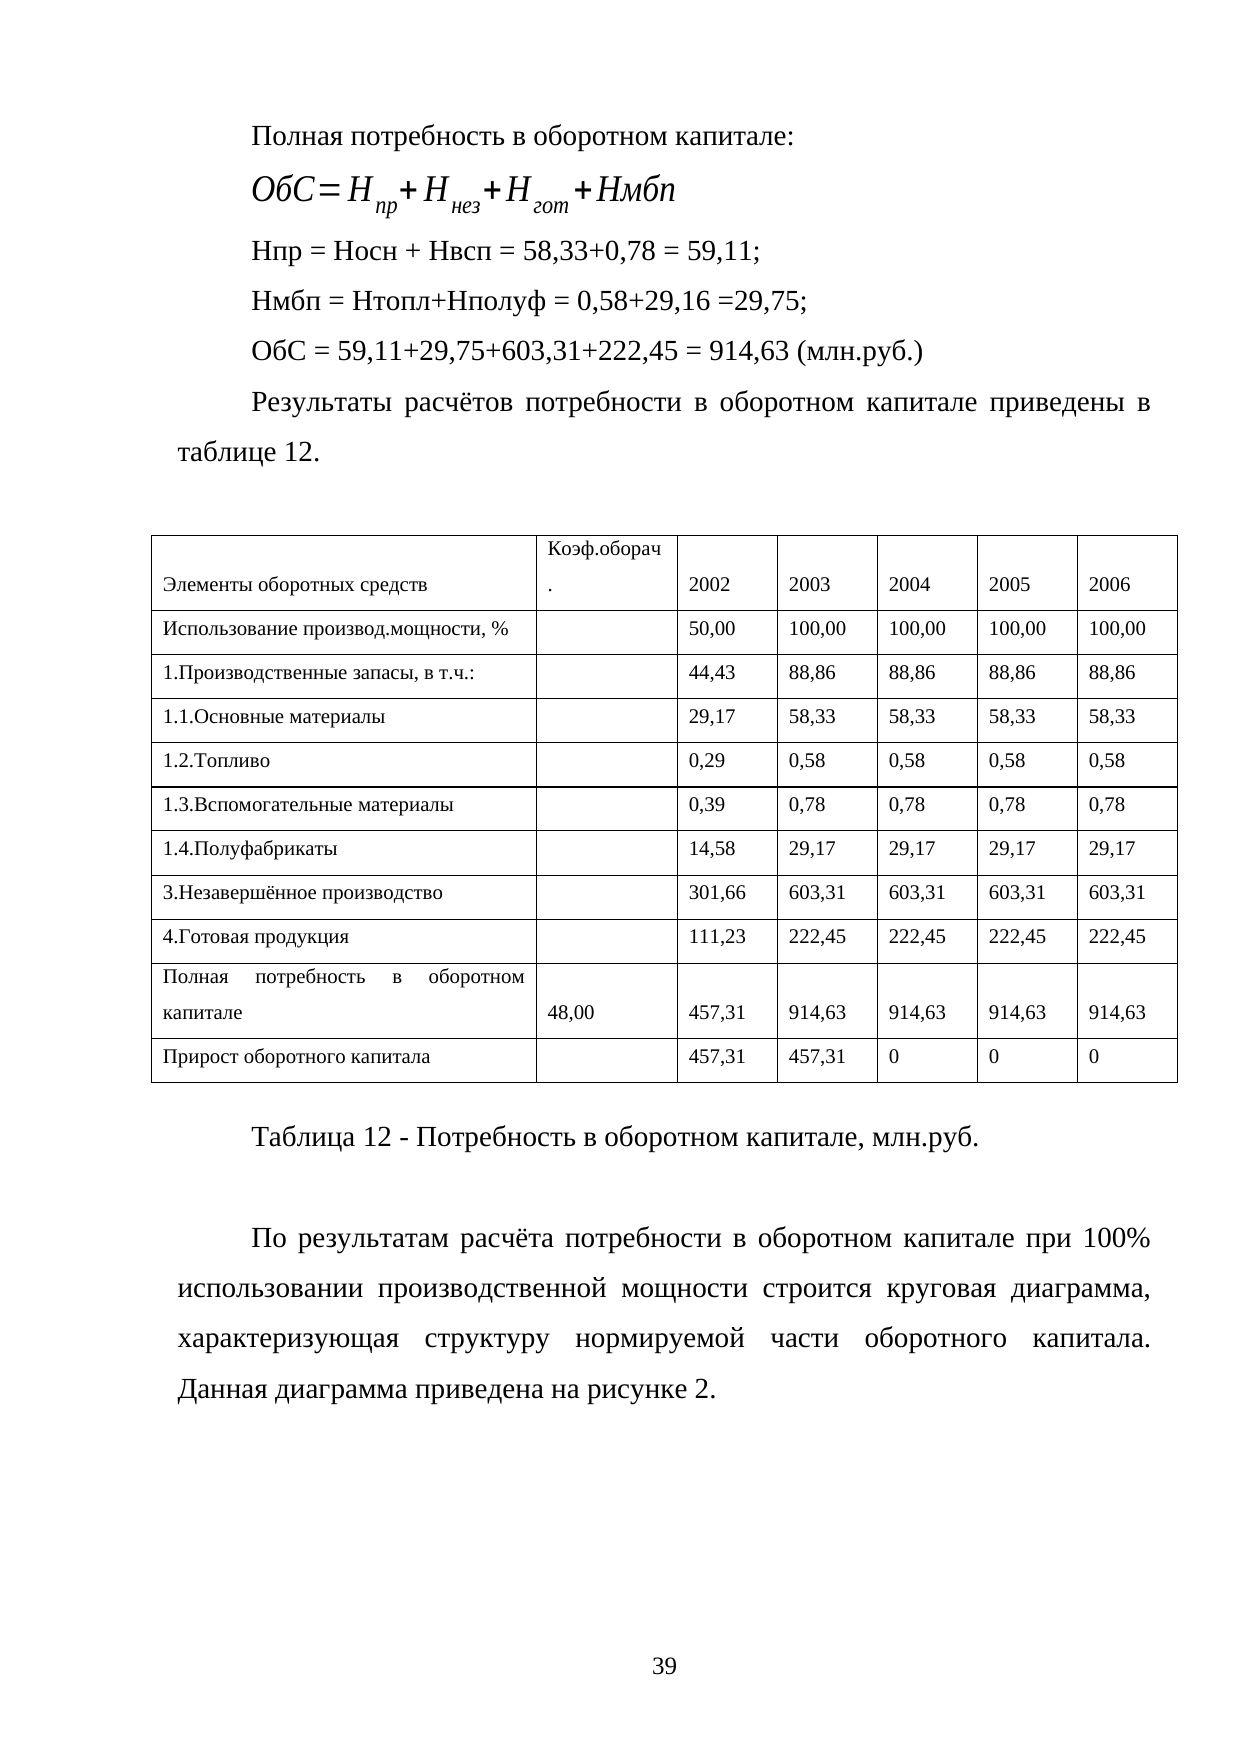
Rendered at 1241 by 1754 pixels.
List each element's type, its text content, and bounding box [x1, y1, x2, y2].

table_cell 58,33 [1078, 699, 1177, 742]
table_cell 100,00 [978, 611, 1077, 654]
table_cell [537, 876, 677, 918]
table_header Элементы оборотных средств [152, 536, 536, 610]
table_cell 0,29 [678, 743, 777, 786]
table_header 2002 [678, 536, 777, 610]
table_cell 0,58 [778, 743, 877, 786]
table_cell Прирост оборотного капитала [152, 1039, 536, 1082]
table_cell 58,33 [778, 699, 877, 742]
table_cell 0,78 [778, 788, 877, 830]
table_cell 222,45 [1078, 920, 1177, 963]
table_cell 0,58 [878, 743, 977, 786]
table_cell 0,78 [978, 788, 1077, 830]
table_cell 88,86 [978, 655, 1077, 698]
table_cell 100,00 [878, 611, 977, 654]
table_cell 29,17 [678, 699, 777, 742]
table_cell 48,00 [537, 964, 677, 1038]
text Нпр = Носн + Нвсп = 58,33+0,78 = 59,11; [177, 233, 1152, 266]
table_cell 0 [1078, 1039, 1177, 1082]
table_cell 44,43 [678, 655, 777, 698]
table_cell 301,66 [678, 876, 777, 918]
table_cell 1.4.Полуфабрикаты [152, 831, 536, 874]
table_cell 58,33 [878, 699, 977, 742]
table_cell 222,45 [978, 920, 1077, 963]
table_cell 3.Незавершённое производство [152, 876, 536, 918]
table_cell Полная потребность в оборотном капитале [152, 964, 536, 1038]
table_header 2003 [778, 536, 877, 610]
table_cell 29,17 [978, 831, 1077, 874]
table_cell 88,86 [778, 655, 877, 698]
table_cell 100,00 [1078, 611, 1177, 654]
table_cell 0,78 [1078, 788, 1177, 830]
text Полная потребность в оборотном капитале: [177, 118, 1152, 152]
text Нмбп = Нтопл+Нполуф = 0,58+29,16 =29,75; [177, 283, 1152, 317]
table_cell Использование производ.мощности, % [152, 611, 536, 654]
table_cell 88,86 [1078, 655, 1177, 698]
table_cell 914,63 [1078, 964, 1177, 1038]
table_cell [537, 1039, 677, 1082]
table_cell 58,33 [978, 699, 1077, 742]
table_cell 0,39 [678, 788, 777, 830]
table_cell [537, 831, 677, 874]
table_cell 914,63 [878, 964, 977, 1038]
table_cell 50,00 [678, 611, 777, 654]
table_header 2004 [878, 536, 977, 610]
table_cell 603,31 [1078, 876, 1177, 918]
table_cell 29,17 [1078, 831, 1177, 874]
table_cell 100,00 [778, 611, 877, 654]
table_cell 222,45 [778, 920, 877, 963]
table_header 2006 [1078, 536, 1177, 610]
table_cell [537, 788, 677, 830]
table_cell 457,31 [678, 1039, 777, 1082]
table_cell 457,31 [678, 964, 777, 1038]
text По результатам расчёта потребности в оборотном капитале при 100% использовании производственной мощности строится круговая диаграмма, характеризующая структуру нормируемой части оборотного капитала. Данная диаграмма приведена на рисунке 2. [177, 1220, 1152, 1404]
table_cell 1.1.Основные материалы [152, 699, 536, 742]
table_cell 914,63 [978, 964, 1077, 1038]
table_cell 1.2.Топливо [152, 743, 536, 786]
table_cell 603,31 [878, 876, 977, 918]
table_cell 914,63 [778, 964, 877, 1038]
text Таблица 12 - Потребность в оборотном капитале, млн.руб. [177, 1119, 1152, 1153]
table_cell [537, 743, 677, 786]
table_cell 1.3.Вспомогательные материалы [152, 788, 536, 830]
table_cell 0 [978, 1039, 1077, 1082]
table_header 2005 [978, 536, 1077, 610]
table_cell 0 [878, 1039, 977, 1082]
text Результаты расчётов потребности в оборотном капитале приведены в таблице 12. [177, 384, 1152, 468]
table_cell 1.Производственные запасы, в т.ч.: [152, 655, 536, 698]
table_cell [537, 699, 677, 742]
table_cell 0,58 [978, 743, 1077, 786]
table_cell 457,31 [778, 1039, 877, 1082]
table_cell 0,58 [1078, 743, 1177, 786]
table_cell 0,78 [878, 788, 977, 830]
table_cell [537, 920, 677, 963]
table_cell 222,45 [878, 920, 977, 963]
table_cell 29,17 [878, 831, 977, 874]
table_cell 29,17 [778, 831, 877, 874]
table_cell [537, 655, 677, 698]
text ОбС = 59,11+29,75+603,31+222,45 = 914,63 (млн.руб.) [177, 333, 1152, 367]
table_header Коэф.оборач. [537, 536, 677, 610]
table_cell [537, 611, 677, 654]
table_cell 88,86 [878, 655, 977, 698]
table_cell 111,23 [678, 920, 777, 963]
table_cell 603,31 [978, 876, 1077, 918]
table_cell 4.Готовая продукция [152, 920, 536, 963]
table_cell 14,58 [678, 831, 777, 874]
table_cell 603,31 [778, 876, 877, 918]
